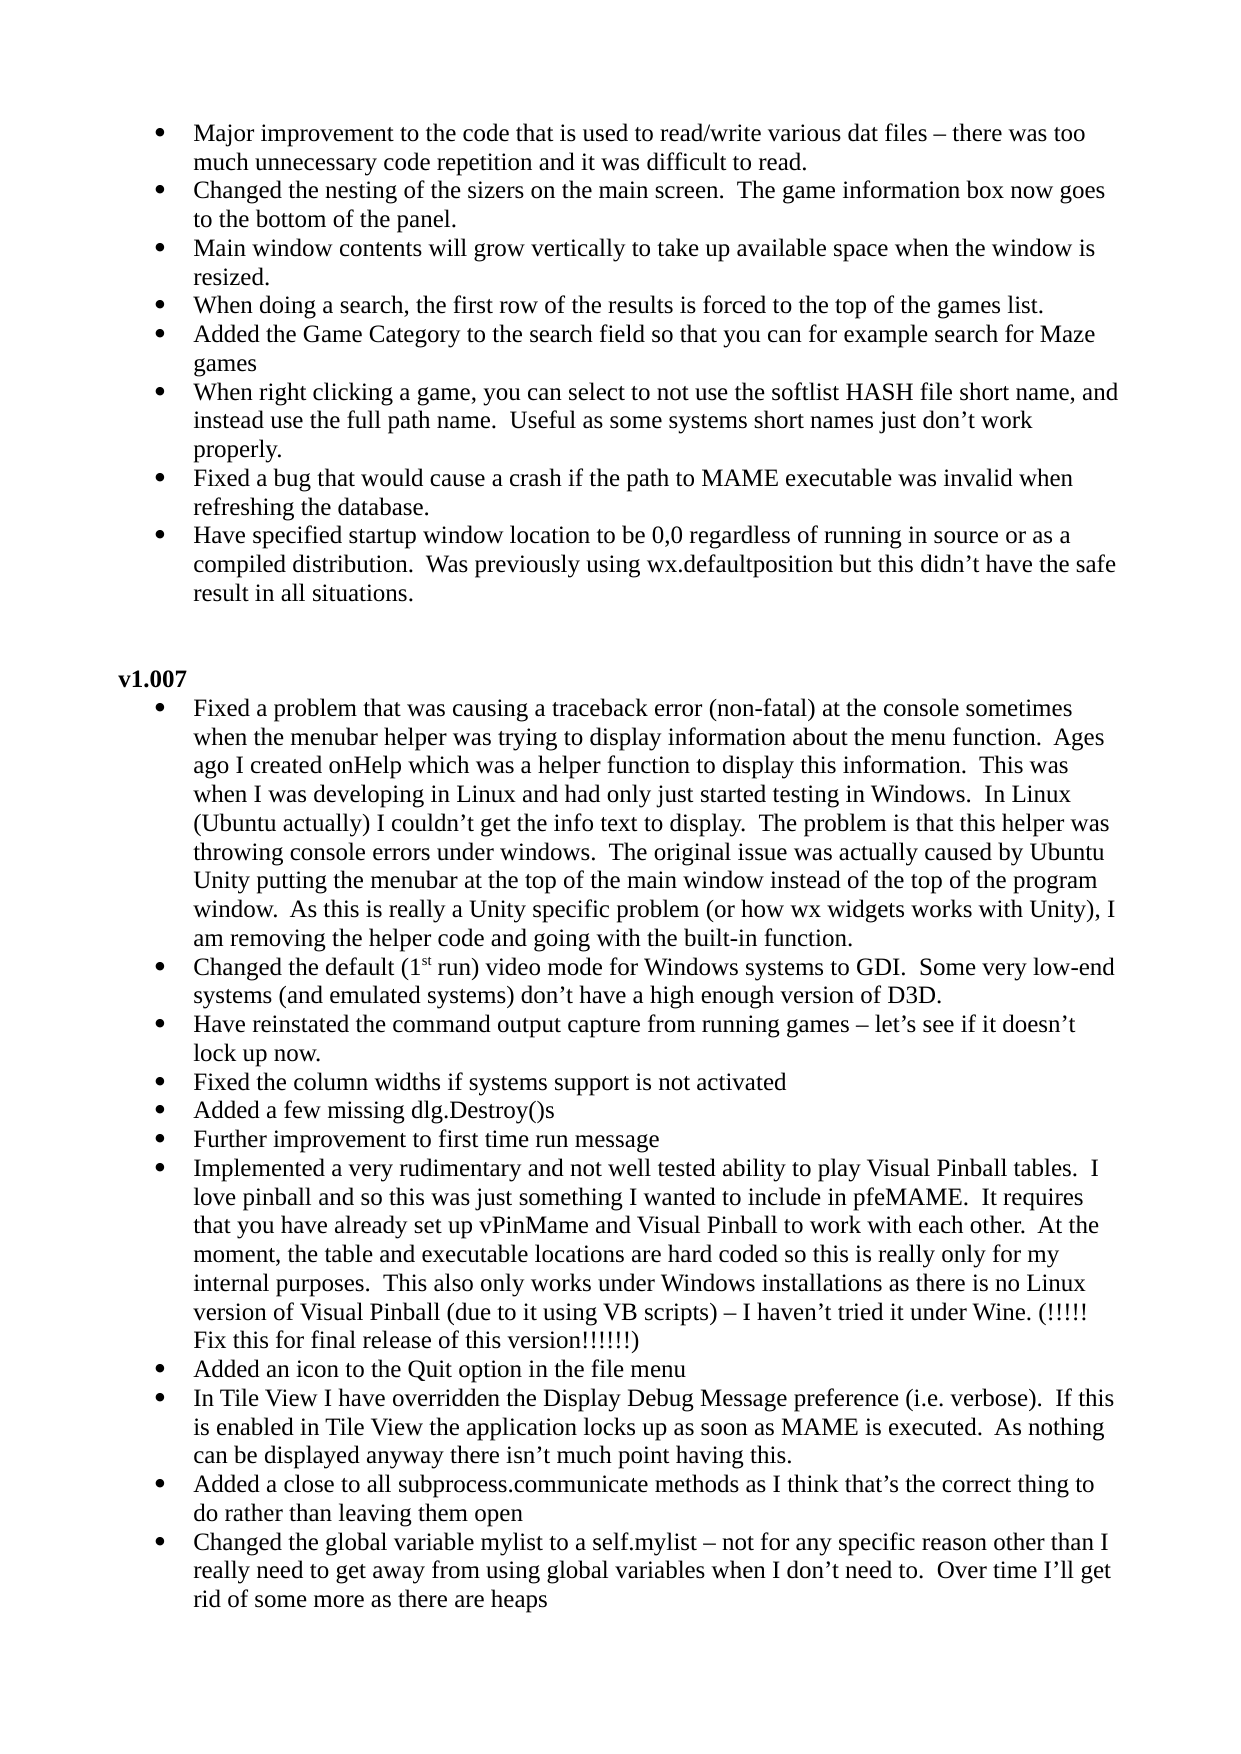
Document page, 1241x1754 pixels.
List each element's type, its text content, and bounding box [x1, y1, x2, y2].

list When right clicking a game, you can select to not use the softlist HASH file short name, and instead use the full path name. Useful as some systems short names just don’t work properly. [156, 377, 1122, 463]
list Have specified startup window location to be 0,0 regardless of running in source or as a compiled distribution. Was previously using wx.defaultposition but this didn’t have the safe result in all situations. [156, 521, 1122, 607]
list Fixed a problem that was causing a traceback error (non-fatal) at the console sometimes when the menubar helper was trying to display information about the menu function. Ages ago I created onHelp which was a helper function to display this information. This was when I was developing in Linux and had only just started testing in Windows. In Linux (Ubuntu actually) I couldn’t get the info text to display. The problem is that this helper was throwing console errors under windows. The original issue was actually caused by Ubuntu Unity putting the menubar at the top of the main window instead of the top of the program window. As this is really a Unity specific problem (or how wx widgets works with Unity), I am removing the helper code and going with the built-in function. [156, 693, 1122, 952]
list Changed the default (1st run) video mode for Windows systems to GDI. Some very low-end systems (and emulated systems) don’t have a high enough version of D3D. [156, 952, 1122, 1009]
list Have reinstated the command output capture from running games – let’s see if it doesn’t lock up now. [156, 1009, 1122, 1067]
list When doing a search, the first row of the results is forced to the top of the games list. [156, 291, 1122, 319]
list Added an icon to the Quit option in the file menu [156, 1354, 1122, 1383]
text v1.007 [118, 664, 1122, 693]
list Main window contents will grow vertically to take up available space when the window is resized. [156, 233, 1122, 291]
list Added a close to all subprocess.communicate methods as I think that’s the correct thing to do rather than leaving them open [156, 1469, 1122, 1527]
list Fixed the column widths if systems support is not activated [156, 1067, 1122, 1096]
list In Tile View I have overridden the Display Debug Message preference (i.e. verbose). If this is enabled in Tile View the application locks up as soon as MAME is executed. As nothing can be displayed anyway there isn’t much point having this. [156, 1383, 1122, 1469]
list Added a few missing dlg.Destroy()s [156, 1096, 1122, 1124]
list Added the Game Category to the search field so that you can for example search for Maze games [156, 319, 1122, 377]
list Further improvement to first time run message [156, 1124, 1122, 1153]
list Fixed a bug that would cause a crash if the path to MAME executable was invalid when refreshing the database. [156, 463, 1122, 521]
list Changed the nesting of the sizers on the main screen. The game information box now goes to the bottom of the panel. [156, 176, 1122, 233]
list Changed the global variable mylist to a self.mylist – not for any specific reason other than I really need to get away from using global variables when I don’t need to. Over time I’ll get rid of some more as there are heaps [156, 1527, 1122, 1613]
list Implemented a very rudimentary and not well tested ability to play Visual Pinball tables. I love pinball and so this was just something I wanted to include in pfeMAME. It requires that you have already set up vPinMame and Visual Pinball to work with each other. At the moment, the table and executable locations are hard coded so this is really only for my internal purposes. This also only works under Windows installations as there is no Linux version of Visual Pinball (due to it using VB scripts) – I haven’t tried it under Wine. (!!!!! Fix this for final release of this version!!!!!!) [156, 1153, 1122, 1354]
list Major improvement to the code that is used to read/write various dat files – there was too much unnecessary code repetition and it was difficult to read. [156, 118, 1122, 176]
